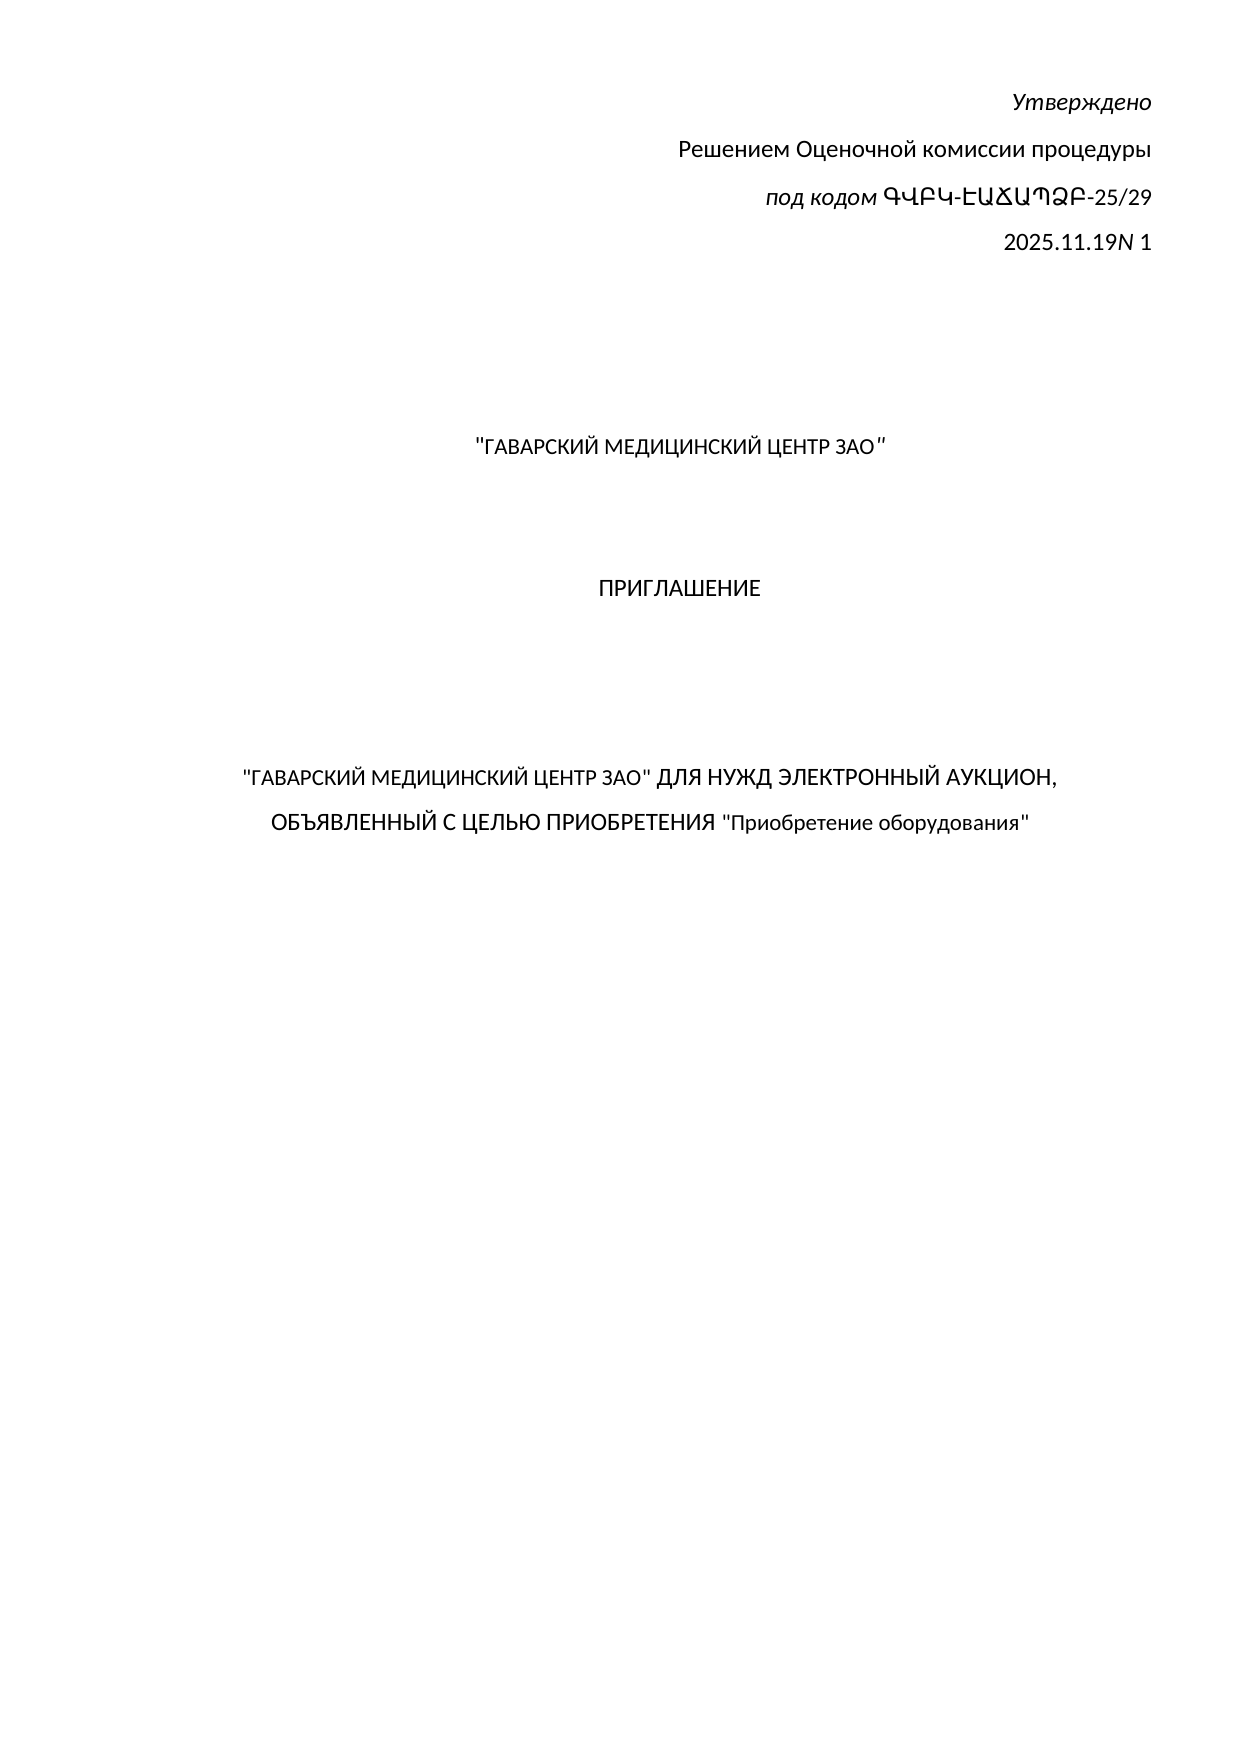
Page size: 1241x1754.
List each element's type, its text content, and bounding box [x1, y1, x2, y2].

text ПРИГЛАШЕНИЕ [148, 572, 1152, 603]
text Решением Оценочной комиссии процедуры [148, 134, 1152, 164]
text Утверждено [148, 86, 1152, 117]
text ОБЪЯВЛЕННЫЙ С ЦЕЛЬЮ ПРИОБРЕТЕНИЯ "Приобретение оборудования" [148, 807, 1152, 837]
text "ГАВАРСКИЙ МЕДИЦИНСКИЙ ЦЕНТР ЗАО" ДЛЯ НУЖД ЭЛЕКТРОННЫЙ АУКЦИОН, [148, 761, 1152, 791]
text "ГАВАРСКИЙ МЕДИЦИНСКИЙ ЦЕНТР ЗАО" [148, 431, 1152, 461]
text под кодом ԳՎԲԿ-ԷԱՃԱՊՁԲ-25/29 2025.11.19 N 1 [148, 181, 1152, 257]
